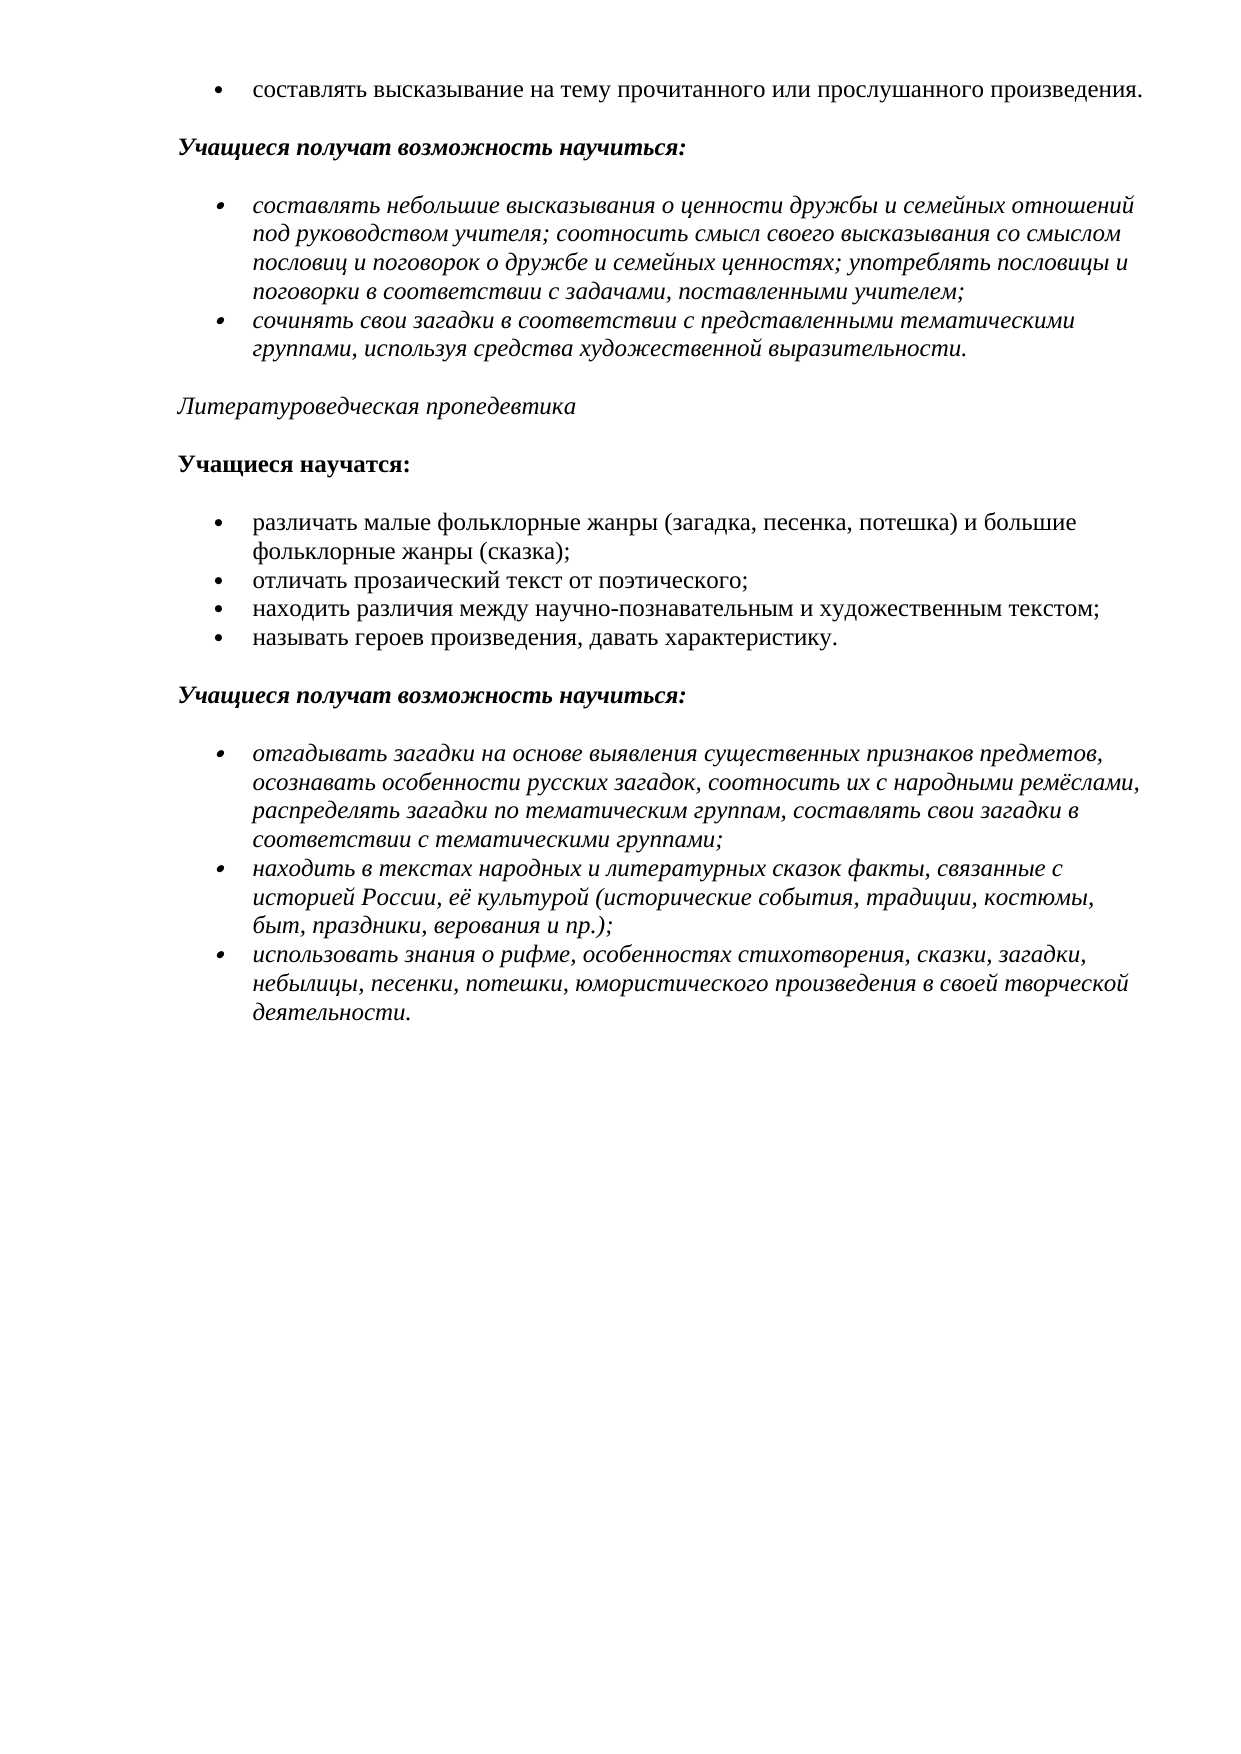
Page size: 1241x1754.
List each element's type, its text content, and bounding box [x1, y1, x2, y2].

list использовать знания о рифме, особенностях стихотворения, сказки, загадки, небылицы, песенки, потешки, юмористического произведения в своей творческой деятельности. [215, 939, 1152, 1026]
list составлять небольшие высказывания о ценности дружбы и семейных отношений под руководством учителя; соотносить смысл своего высказывания со смыслом пословиц и поговорок о дружбе и семейных ценностях; употреблять пословицы и поговорки в соответствии с задачами, поставленными учителем; [215, 190, 1152, 305]
text Учащиеся научатся: [177, 449, 1152, 478]
list отгадывать загадки на основе выявления существенных признаков предметов, осознавать особенности русских загадок, соотносить их с народными ремёслами, распределять загадки по тематическим группам, составлять свои загадки в соответствии с тематическими группами; [215, 738, 1152, 853]
text Учащиеся получат возможность научиться: [177, 132, 1152, 161]
list находить различия между научно-познавательным и художественным текстом; [215, 593, 1152, 622]
list различать малые фольклорные жанры (загадка, песенка, потешка) и большие фольклорные жанры (сказка); [215, 507, 1152, 565]
text Литературоведческая пропедевтика [177, 391, 1152, 420]
list отличать прозаический текст от поэтического; [215, 565, 1152, 593]
list составлять высказывание на тему прочитанного или прослушанного произведения. [215, 74, 1152, 103]
list находить в текстах народных и литературных сказок факты, связанные с историей России, её культурой (исторические события, традиции, костюмы, быт, праздники, верования и пр.); [215, 853, 1152, 939]
text Учащиеся получат возможность научиться: [177, 680, 1152, 709]
list называть героев произведения, давать характеристику. [215, 622, 1152, 651]
list сочинять свои загадки в соответствии с представленными тематическими группами, используя средства художественной выразительности. [215, 305, 1152, 362]
